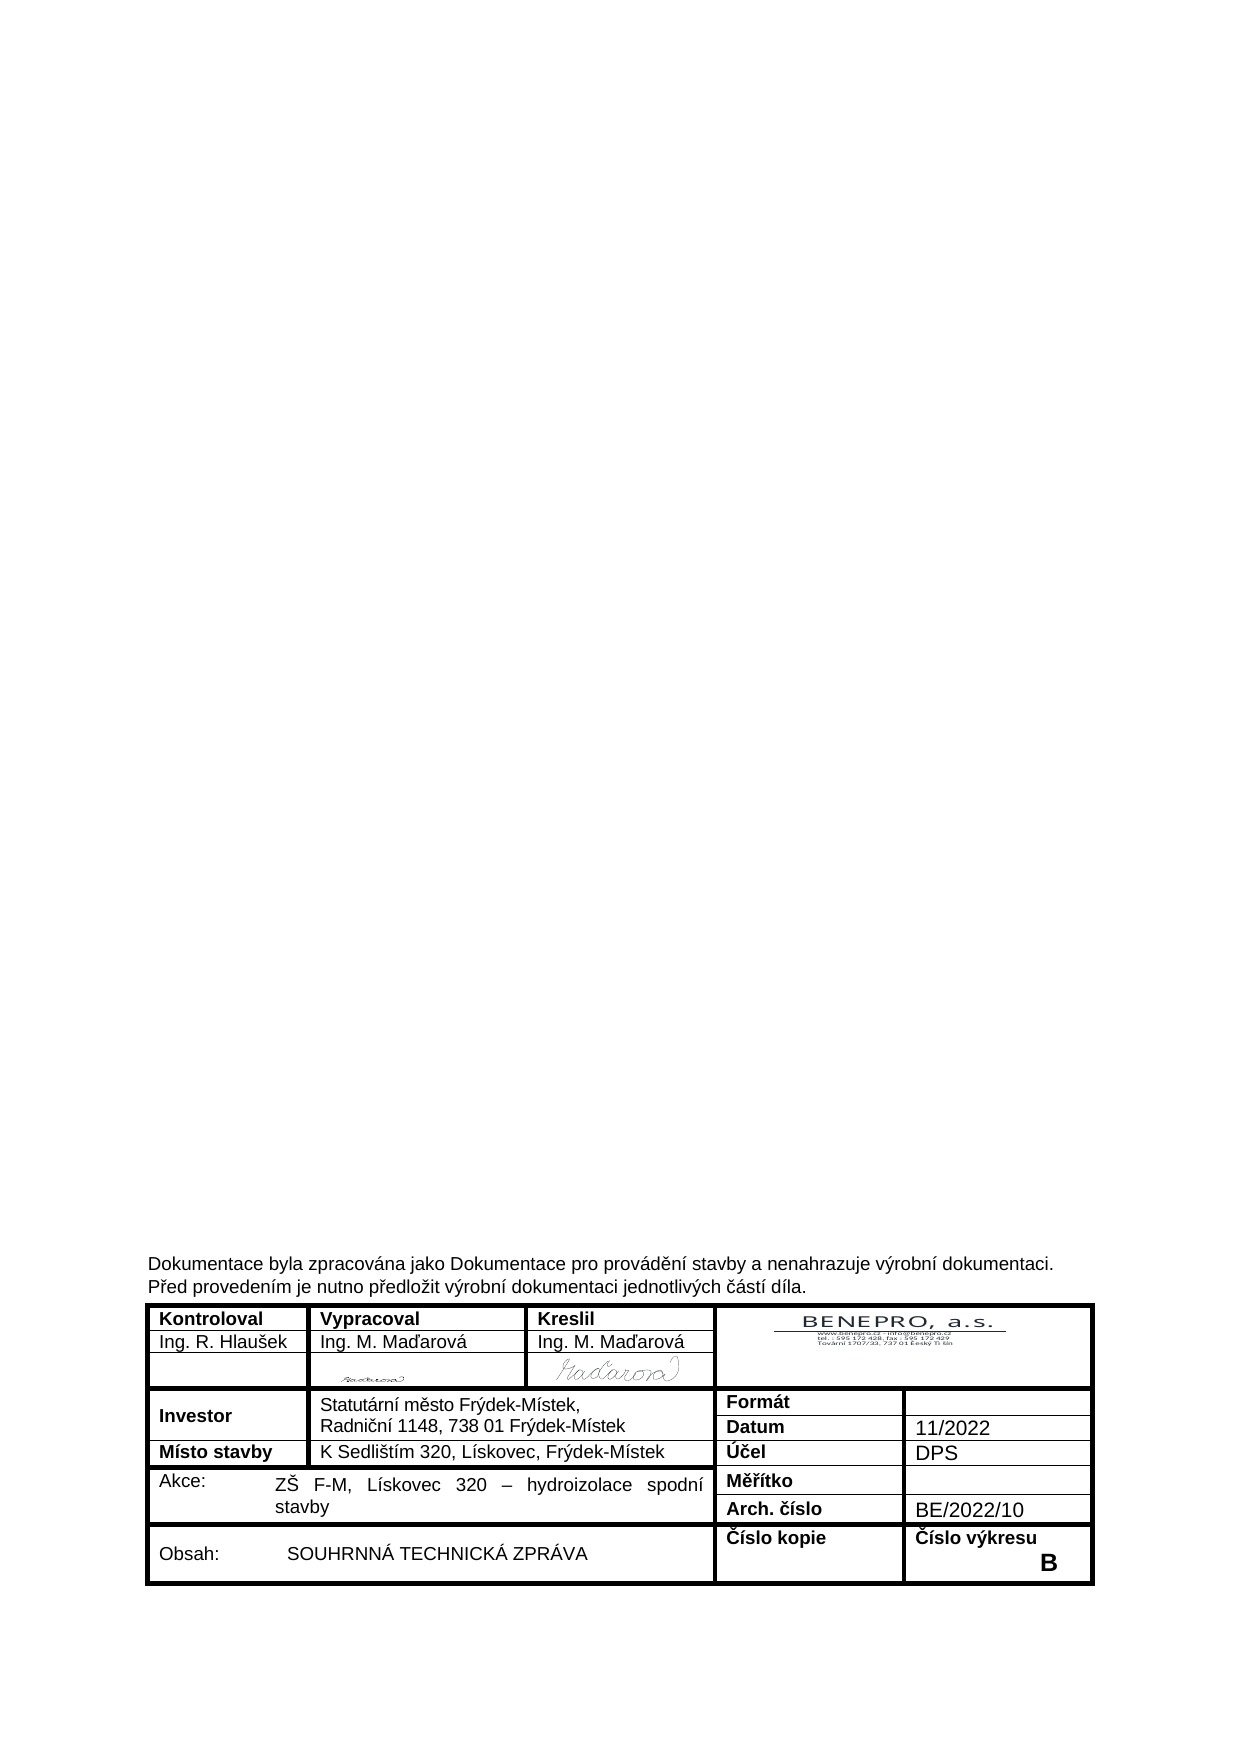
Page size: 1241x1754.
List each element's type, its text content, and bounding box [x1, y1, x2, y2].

table_cell Formát [717, 1391, 902, 1415]
table_cell Arch. číslo [717, 1495, 902, 1522]
table_cell Ing. M. Maďarová [528, 1331, 713, 1352]
table_cell Obsah: SOUHRNNÁ TECHNICKÁ ZPRÁVA [150, 1527, 713, 1581]
table_cell [528, 1353, 713, 1386]
table_cell BE/2022/10 [906, 1495, 1090, 1522]
table_header Vypracoval [311, 1308, 524, 1329]
table_cell Číslo výkresu B [906, 1527, 1090, 1581]
table_cell ZŠ F-M, Lískovec 320 – hydroizolace spodní stavby [264, 1470, 713, 1522]
table_cell Statutární město Frýdek-Místek, Radniční 1148, 738 01 Frýdek-Místek [311, 1391, 713, 1440]
text Dokumentace byla zpracována jako Dokumentace pro provádění stavby a nenahrazuje výrobní dokumentaci. Před provedením je nutno předložit výrobní dokumentaci jednotlivých částí díla. [148, 1253, 1093, 1297]
table_cell [906, 1466, 1090, 1493]
table_cell Datum [717, 1416, 902, 1440]
table_cell DPS [906, 1441, 1090, 1465]
table_header Kontroloval [150, 1308, 306, 1329]
table_cell 11/2022 [906, 1416, 1090, 1440]
table_cell Účel [717, 1441, 902, 1465]
table_header Kreslil [528, 1308, 713, 1329]
table_cell Ing. M. Maďarová [311, 1331, 524, 1352]
table_cell [150, 1353, 306, 1386]
table_cell Číslo kopie [717, 1527, 902, 1581]
table_cell Investor [150, 1391, 306, 1440]
table_cell Místo stavby [150, 1441, 306, 1465]
table_cell [311, 1353, 524, 1386]
table_cell K Sedlištím 320, Lískovec, Frýdek-Místek [311, 1441, 713, 1465]
table_cell [906, 1391, 1090, 1415]
table_cell Měřítko [717, 1466, 902, 1493]
table_header [717, 1308, 1090, 1386]
table_cell Akce: [150, 1470, 264, 1522]
table_cell Ing. R. Hlaušek [150, 1331, 306, 1352]
